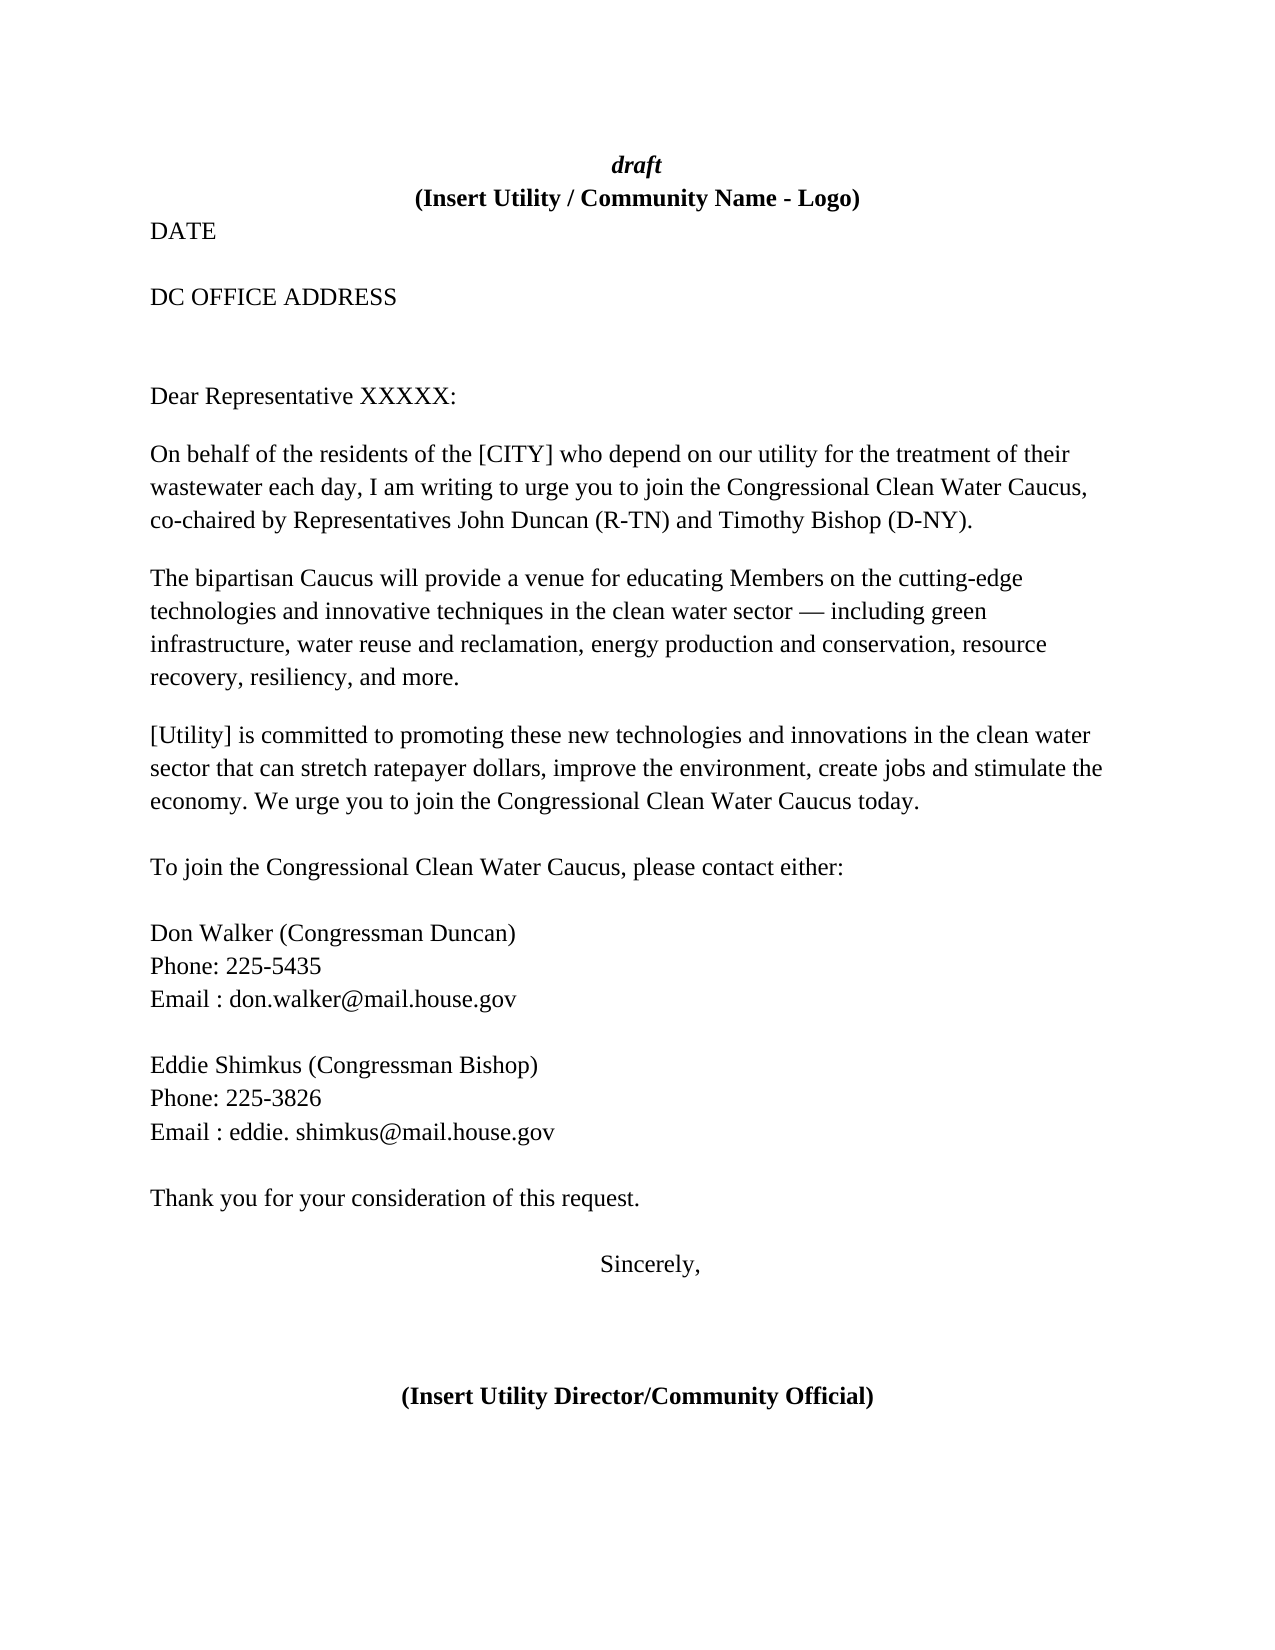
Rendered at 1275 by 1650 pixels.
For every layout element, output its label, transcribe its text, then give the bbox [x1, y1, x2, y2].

text DC OFFICE ADDRESS [150, 249, 1125, 311]
text Email : don.walker@mail.house.gov [150, 984, 1125, 1013]
text Eddie Shimkus (Congressman Bishop) [150, 1051, 1125, 1079]
text Thank you for your consideration of this request. [150, 1183, 1125, 1211]
text The bipartisan Caucus will provide a venue for educating Members on the cutting-edge technologies and innovative techniques in the clean water sector — including green infrastructure, water reuse and reclamation, energy production and conservation, resource recovery, resiliency, and more. [150, 563, 1125, 691]
text (Insert Utility / Community Name - Logo) [150, 183, 1125, 212]
text To join the Congressional Clean Water Caucus, please contact either: [150, 852, 1125, 881]
text DATE [150, 216, 1125, 245]
text Don Walker (Congressman Duncan) [150, 918, 1125, 947]
text draft [150, 150, 1125, 179]
text Dear Representative XXXXX: [150, 381, 1125, 410]
text [Utility] is committed to promoting these new technologies and innovations in the clean water sector that can stretch ratepayer dollars, improve the environment, create jobs and stimulate the economy. We urge you to join the Congressional Clean Water Caucus today. [150, 720, 1125, 815]
text On behalf of the residents of the [CITY] who depend on our utility for the treatment of their wastewater each day, I am writing to urge you to join the Congressional Clean Water Caucus, co-chaired by Representatives John Duncan (R-TN) and Timothy Bishop (D-NY). [150, 439, 1125, 534]
text Email : eddie. shimkus@mail.house.gov [150, 1117, 1125, 1145]
text Sincerely, [150, 1249, 1125, 1277]
text Phone: 225-3826 [150, 1083, 1125, 1112]
text (Insert Utility Director/Community Official) [150, 1381, 1125, 1409]
text Phone: 225-5435 [150, 951, 1125, 980]
